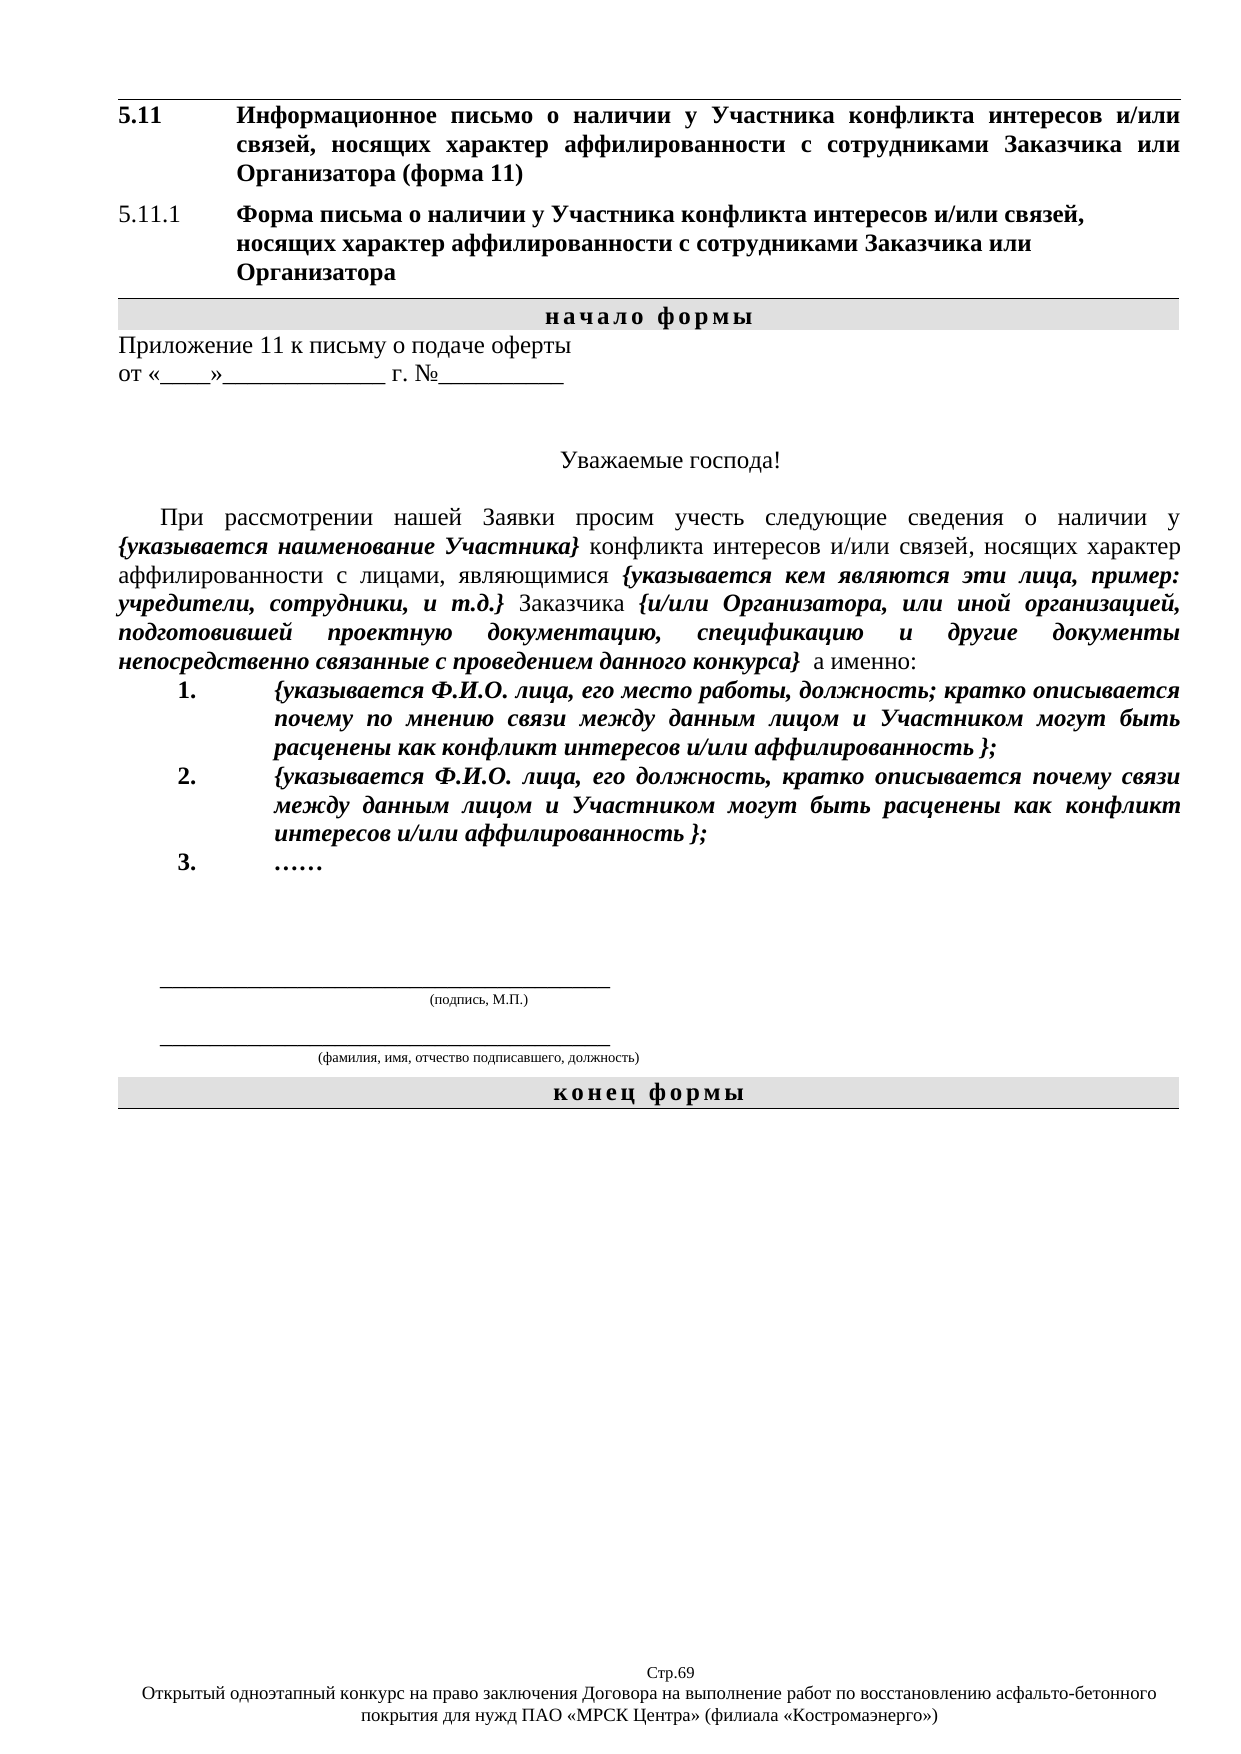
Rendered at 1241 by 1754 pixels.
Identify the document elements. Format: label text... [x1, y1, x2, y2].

text Уважаемые господа! [118, 445, 1181, 473]
text (фамилия, имя, отчество подписавшего, должность) [118, 1048, 797, 1077]
text Приложение 11 к письму о подаче оферты от «____»_____________ г. №__________ [118, 330, 1181, 387]
subtitle Информационное письмо о наличии у Участника конфликта интересов и/или связей, носящих характер аффилированности с сотрудниками Заказчика или Организатора (форма 11) [118, 100, 1181, 187]
subtitle Форма письма о наличии у Участника конфликта интересов и/или связей, носящих характер аффилированности с сотрудниками Заказчика или Организатора [118, 199, 1181, 285]
text ____________________________________ [118, 962, 1181, 991]
text начало формы [118, 299, 1179, 330]
list …… [177, 847, 1181, 876]
list {указывается Ф.И.О. лица, его должность, кратко описывается почему связи между данным лицом и Участником могут быть расценены как конфликт интересов и/или аффилированность }; [177, 761, 1181, 847]
list {указывается Ф.И.О. лица, его место работы, должность; кратко описывается почему по мнению связи между данным лицом и Участником могут быть расценены как конфликт интересов и/или аффилированность }; [177, 675, 1181, 761]
text При рассмотрении нашей Заявки просим учесть следующие сведения о наличии у {указывается наименование Участника} конфликта интересов и/или связей, носящих характер аффилированности с лицами, являющимися {указывается кем являются эти лица, пример: учредители, сотрудники, и т.д.} Заказчика {и/или Организатора, или иной организацией, подготовившей проектную документацию, спецификацию и другие документы непосредственно связанные с проведением данного конкурса} а именно: [118, 502, 1181, 675]
text (подпись, М.П.) [118, 991, 797, 1020]
text ____________________________________ [118, 1020, 1181, 1048]
text конец формы [118, 1077, 1179, 1108]
